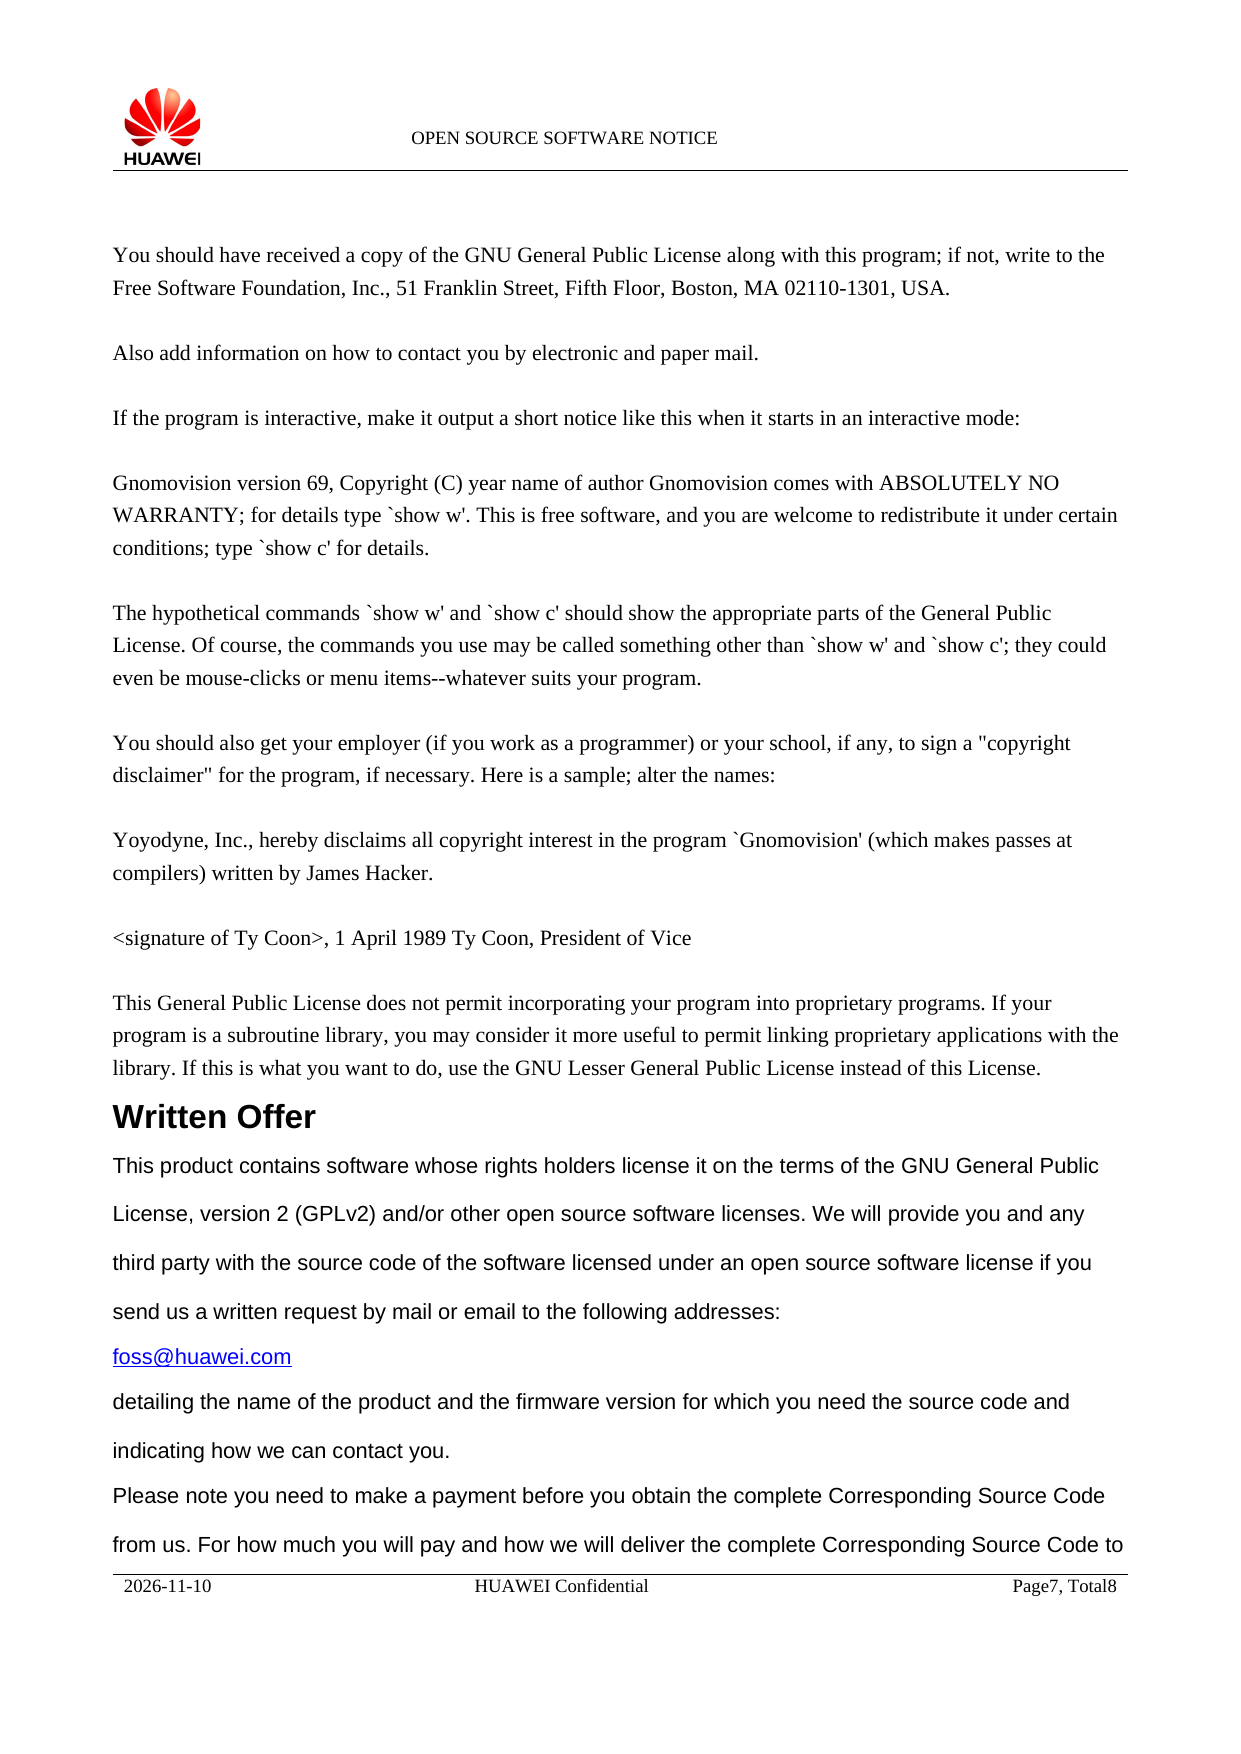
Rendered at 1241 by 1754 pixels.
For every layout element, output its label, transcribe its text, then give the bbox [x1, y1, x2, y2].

text foss@huawei.com [112, 1340, 1128, 1373]
text Written Offer [112, 1084, 1128, 1149]
text detailing the name of the product and the firmware version for which you need the source code and indicating how we can contact you. [112, 1385, 1128, 1467]
picture [124, 88, 201, 165]
text This product contains software whose rights holders license it on the terms of the GNU General Public License, version 2 (GPLv2) and/or other open source software licenses. We will provide you and any third party with the source code of the software licensed under an open source software license if you send us a written request by mail or email to the following addresses: [112, 1149, 1128, 1328]
